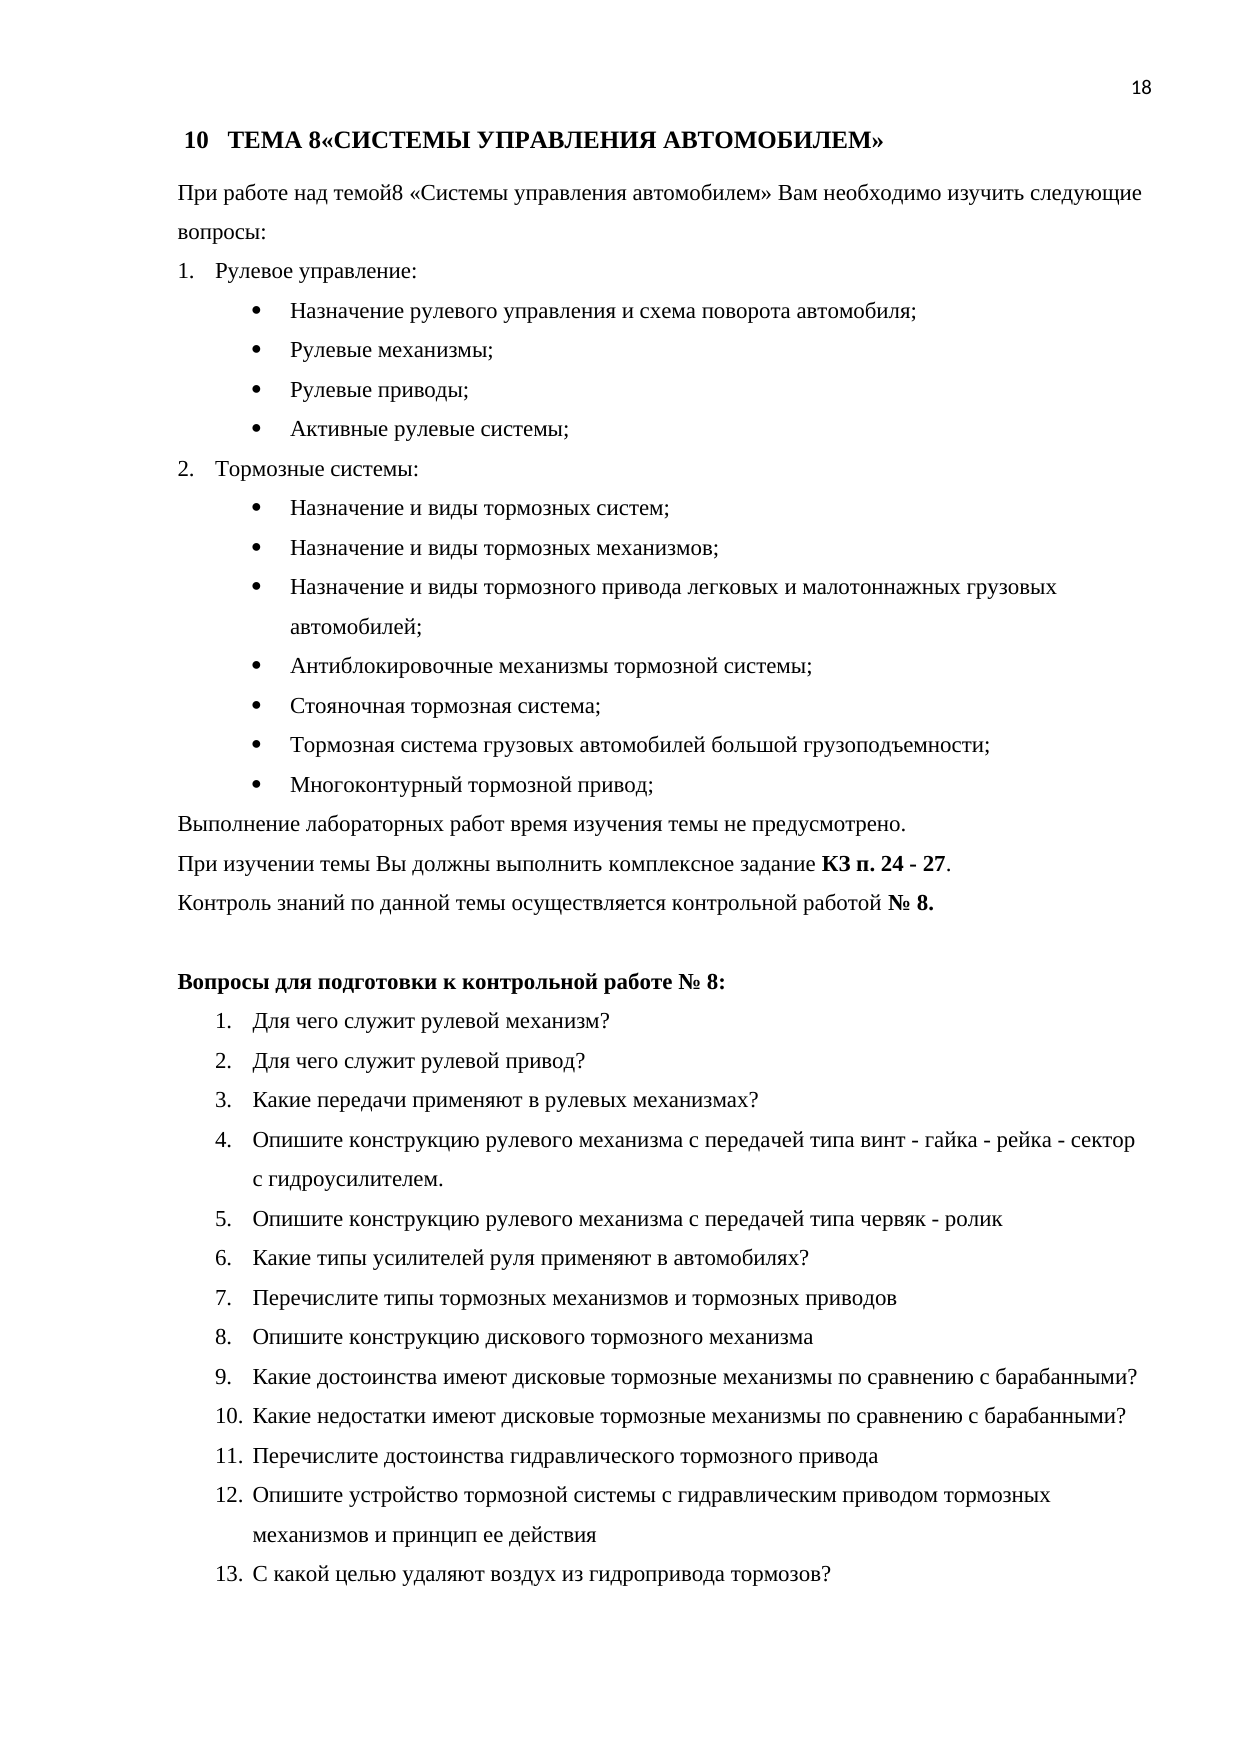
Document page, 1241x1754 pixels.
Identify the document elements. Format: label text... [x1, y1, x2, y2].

list Опишите конструкцию рулевого механизма с передачей типа червяк - ролик [215, 1205, 1152, 1231]
list Антиблокировочные механизмы тормозной системы; [252, 652, 1152, 679]
text Контроль знаний по данной темы осуществляется контрольной работой № 8. [177, 889, 1152, 916]
list Какие типы усилителей руля применяют в автомобилях? [215, 1244, 1152, 1271]
list Многоконтурный тормозной привод; [252, 771, 1152, 797]
text 10 ТЕМА 8«СИСТЕМЫ УПРАВЛЕНИЯ АВТОМОБИЛЕМ» [177, 125, 1152, 153]
list Какие недостатки имеют дисковые тормозные механизмы по сравнению с барабанными? [215, 1402, 1152, 1429]
list Перечислите типы тормозных механизмов и тормозных приводов [215, 1284, 1152, 1310]
list Назначение и виды тормозных систем; [252, 494, 1152, 521]
list Для чего служит рулевой привод? [215, 1047, 1152, 1073]
list Рулевые приводы; [252, 376, 1152, 402]
list Назначение и виды тормозных механизмов; [252, 534, 1152, 560]
text При работе над темой8 «Системы управления автомобилем» Вам необходимо изучить следующие вопросы: [177, 178, 1152, 244]
list Тормозная система грузовых автомобилей большой грузоподъемности; [252, 731, 1152, 758]
text Вопросы для подготовки к контрольной работе № 8: [177, 968, 1152, 994]
text Выполнение лабораторных работ время изучения темы не предусмотрено. [177, 810, 1152, 837]
list Какие достоинства имеют дисковые тормозные механизмы по сравнению с барабанными? [215, 1363, 1152, 1389]
list Тормозные системы: [177, 455, 1152, 481]
list Назначение и виды тормозного привода легковых и малотоннажных грузовых автомобилей; [252, 573, 1152, 639]
list Опишите устройство тормозной системы с гидравлическим приводом тормозных механизмов и принцип ее действия [215, 1481, 1152, 1547]
list Для чего служит рулевой механизм? [215, 1008, 1152, 1034]
list Рулевое управление: [177, 257, 1152, 284]
list Назначение рулевого управления и схема поворота автомобиля; [252, 297, 1152, 323]
list Опишите конструкцию дискового тормозного механизма [215, 1323, 1152, 1350]
list Опишите конструкцию рулевого механизма с передачей типа винт - гайка - рейка - сектор с гидроусилителем. [215, 1126, 1152, 1192]
list С какой целью удаляют воздух из гидропривода тормозов? [215, 1560, 1152, 1587]
list Стояночная тормозная система; [252, 692, 1152, 718]
list Активные рулевые системы; [252, 415, 1152, 442]
list Какие передачи применяют в рулевых механизмах? [215, 1087, 1152, 1113]
text При изучении темы Вы должны выполнить комплексное задание КЗ п. 24 - 27. [177, 850, 1152, 876]
list Рулевые механизмы; [252, 336, 1152, 363]
list Перечислите достоинства гидравлического тормозного привода [215, 1442, 1152, 1468]
